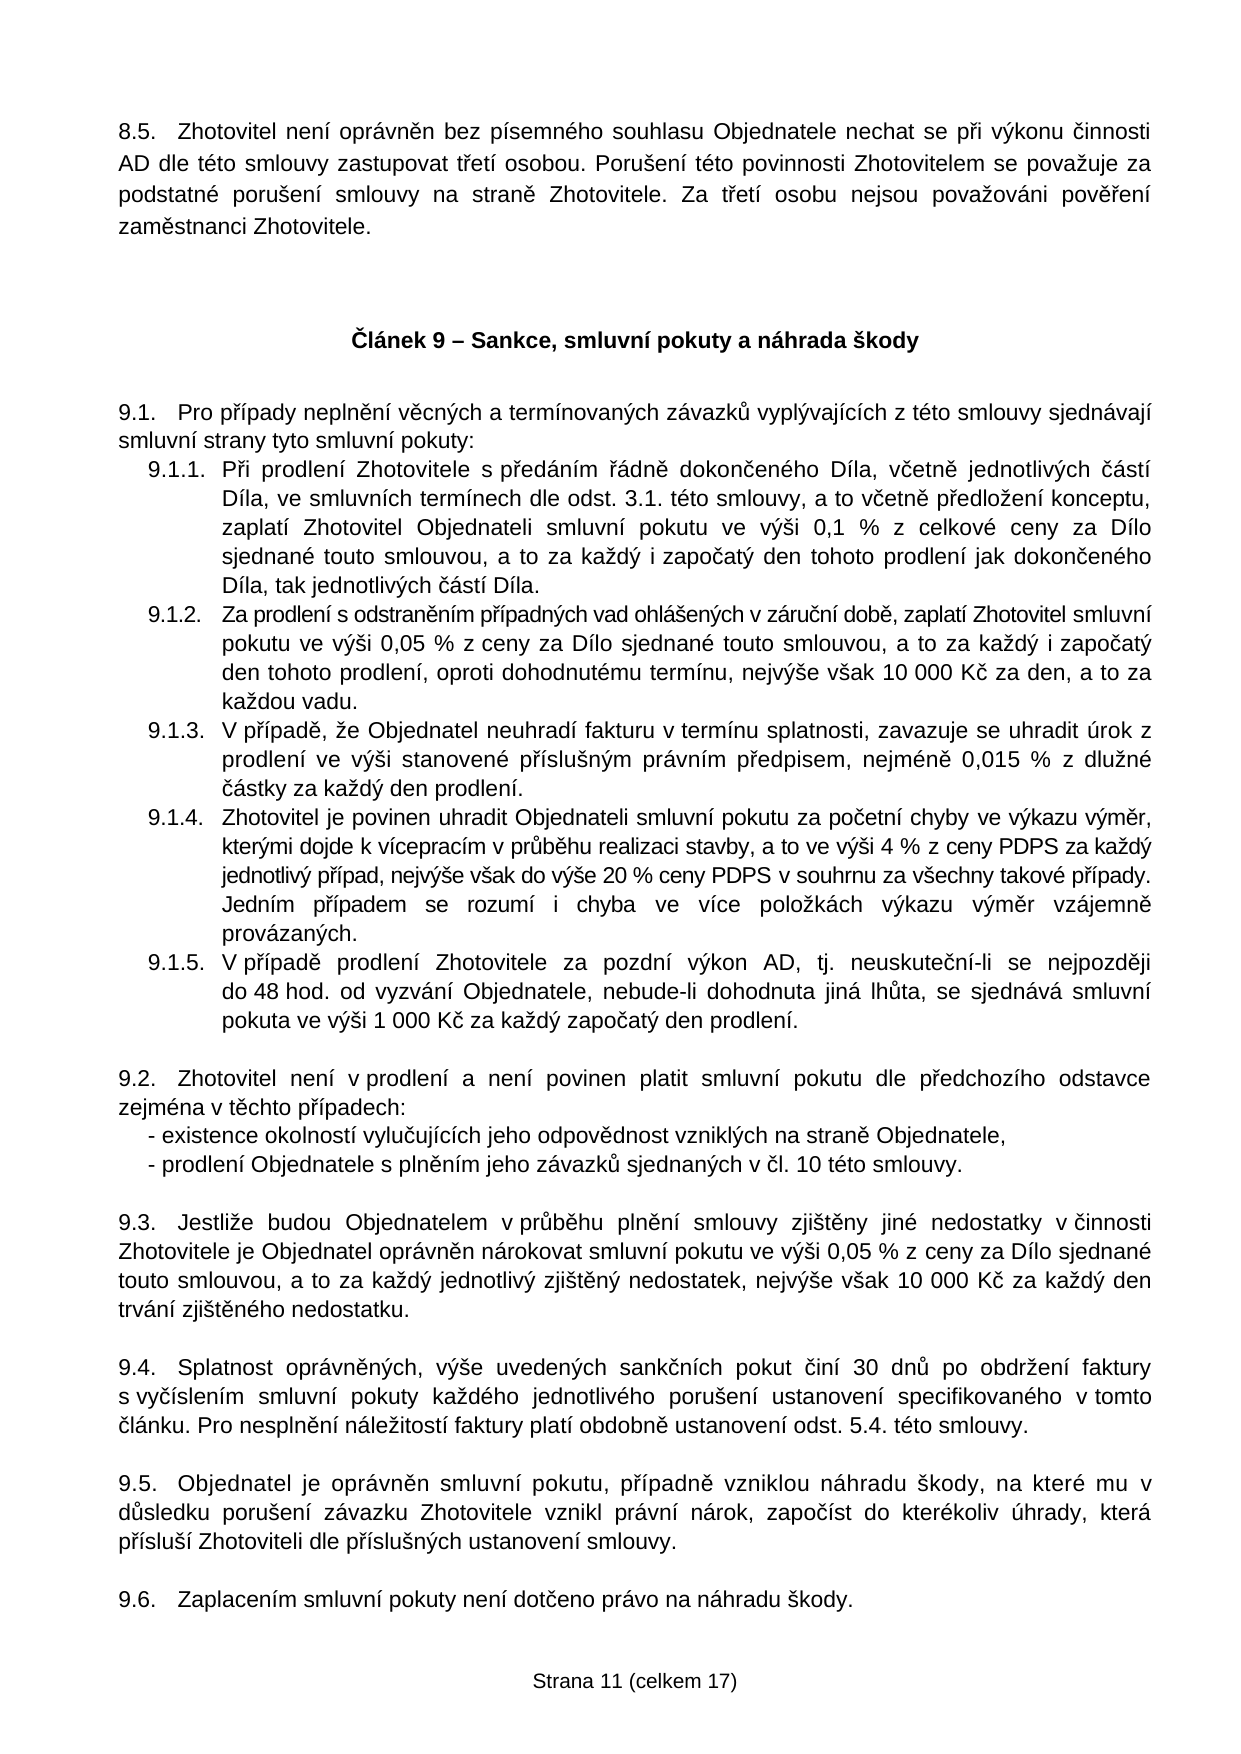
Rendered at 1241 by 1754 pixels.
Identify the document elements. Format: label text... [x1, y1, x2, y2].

list Při prodlení Zhotovitele s předáním řádně dokončeného Díla, včetně jednotlivých částí Díla, ve smluvních termínech dle odst. 3.1. této smlouvy, a to včetně předložení konceptu, zaplatí Zhotovitel Objednateli smluvní pokutu ve výši 0,1 % z celkové ceny za Dílo sjednané touto smlouvou, a to za každý i započatý den tohoto prodlení jak dokončeného Díla, tak jednotlivých částí Díla. [148, 456, 1152, 599]
list Zhotovitel není oprávněn bez písemného souhlasu Objednatele nechat se při výkonu činnosti AD dle této smlouvy zastupovat třetí osobou. Porušení této povinnosti Zhotovitelem se považuje za podstatné porušení smlouvy na straně Zhotovitele. Za třetí osobu nejsou považováni pověření zaměstnanci Zhotovitele. [118, 118, 1152, 239]
list Zhotovitel není v prodlení a není povinen platit smluvní pokutu dle předchozího odstavce zejména v těchto případech: [118, 1064, 1152, 1120]
list Splatnost oprávněných, výše uvedených sankčních pokut činí 30 dnů po obdržení faktury s vyčíslením smluvní pokuty každého jednotlivého porušení ustanovení specifikovaného v tomto článku. Pro nesplnění náležitostí faktury platí obdobně ustanovení odst. 5.4. této smlouvy. [118, 1354, 1152, 1438]
list Zaplacením smluvní pokuty není dotčeno právo na náhradu škody. [118, 1586, 1152, 1612]
text Článek 9 – Sankce, smluvní pokuty a náhrada škody [118, 327, 1152, 353]
list Objednatel je oprávněn smluvní pokutu, případně vzniklou náhradu škody, na které mu v důsledku porušení závazku Zhotovitele vznikl právní nárok, započíst do kterékoliv úhrady, která přísluší Zhotoviteli dle příslušných ustanovení smlouvy. [118, 1470, 1152, 1554]
list Pro případy neplnění věcných a termínovaných závazků vyplývajících z této smlouvy sjednávají smluvní strany tyto smluvní pokuty: [118, 398, 1152, 454]
list V případě, že Objednatel neuhradí fakturu v termínu splatnosti, zavazuje se uhradit úrok z prodlení ve výši stanovené příslušným právním předpisem, nejméně 0,015 % z dlužné částky za každý den prodlení. [148, 717, 1152, 801]
list V případě prodlení Zhotovitele za pozdní výkon AD, tj. neuskuteční-li se nejpozději do 48 hod. od vyzvání Objednatele, nebude-li dohodnuta jiná lhůta, se sjednává smluvní pokuta ve výši 1 000 Kč za každý započatý den prodlení. [148, 949, 1152, 1033]
list Zhotovitel je povinen uhradit Objednateli smluvní pokutu za početní chyby ve výkazu výměr, kterými dojde k vícepracím v průběhu realizaci stavby, a to ve výši 4 % z ceny PDPS za každý jednotlivý případ, nejvýše však do výše 20 % ceny PDPS v souhrnu za všechny takové případy. Jedním případem se rozumí i chyba ve více položkách výkazu výměr vzájemně provázaných. [148, 804, 1152, 946]
list Za prodlení s odstraněním případných vad ohlášených v záruční době, zaplatí Zhotovitel smluvní pokutu ve výši 0,05 % z ceny za Dílo sjednané touto smlouvou, a to za každý i započatý den tohoto prodlení, oproti dohodnutému termínu, nejvýše však 10 000 Kč za den, a to za každou vadu. [148, 601, 1152, 714]
text - existence okolností vylučujících jeho odpovědnost vzniklých na straně Objednatele, [118, 1122, 1140, 1149]
list Jestliže budou Objednatelem v průběhu plnění smlouvy zjištěny jiné nedostatky v činnosti Zhotovitele je Objednatel oprávněn nárokovat smluvní pokutu ve výši 0,05 % z ceny za Dílo sjednané touto smlouvou, a to za každý jednotlivý zjištěný nedostatek, nejvýše však 10 000 Kč za každý den trvání zjištěného nedostatku. [118, 1209, 1152, 1323]
text - prodlení Objednatele s plněním jeho závazků sjednaných v čl. 10 této smlouvy. [118, 1151, 1140, 1178]
